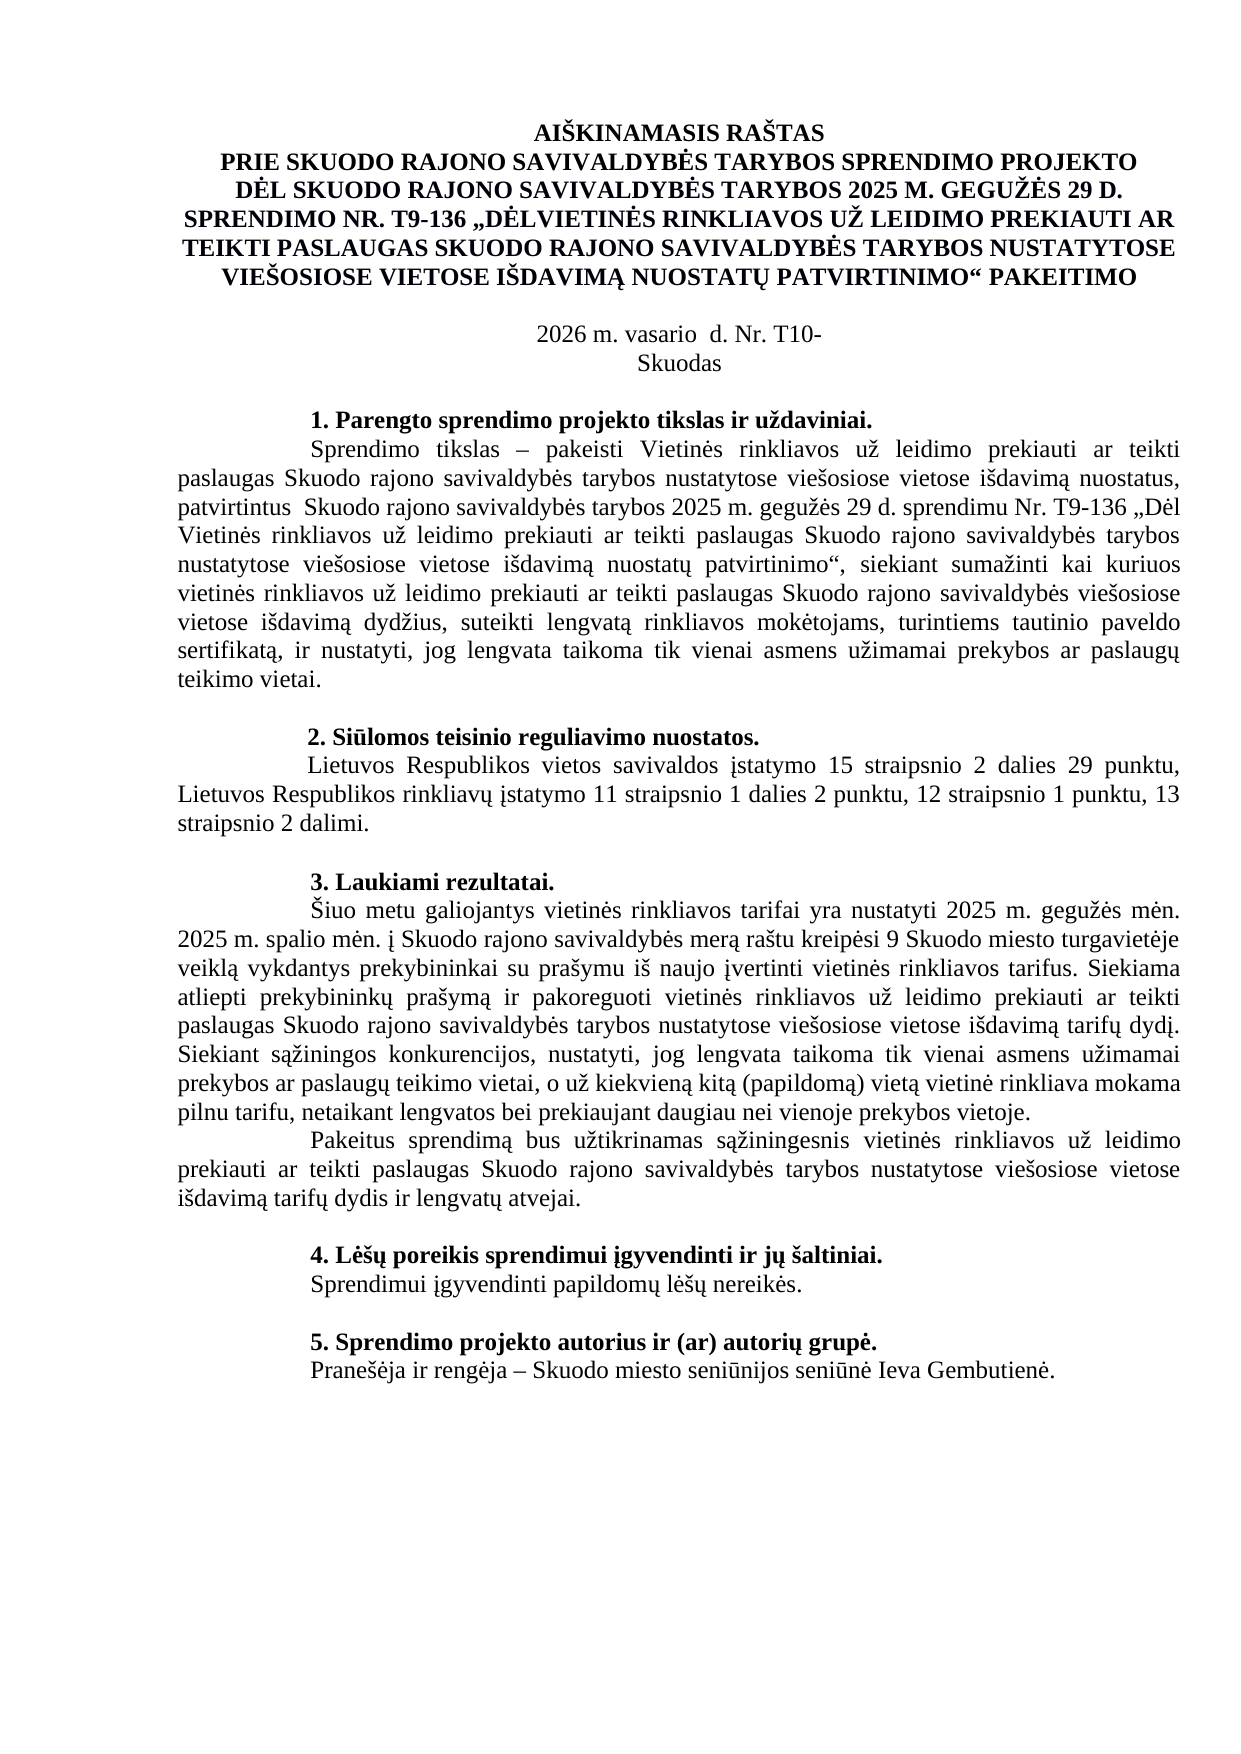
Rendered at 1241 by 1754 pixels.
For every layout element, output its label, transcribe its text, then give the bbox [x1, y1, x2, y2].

text Sprendimo tikslas – pakeisti Vietinės rinkliavos už leidimo prekiauti ar teikti paslaugas Skuodo rajono savivaldybės tarybos nustatytose viešosiose vietose išdavimą nuostatus, patvirtintus Skuodo rajono savivaldybės tarybos 2025 m. gegužės 29 d. sprendimu Nr. T9-136 „Dėl Vietinės rinkliavos už leidimo prekiauti ar teikti paslaugas Skuodo rajono savivaldybės tarybos nustatytose viešosiose vietose išdavimą nuostatų patvirtinimo“, siekiant sumažinti kai kuriuos vietinės rinkliavos už leidimo prekiauti ar teikti paslaugas Skuodo rajono savivaldybės viešosiose vietose išdavimą dydžius, suteikti lengvatą rinkliavos mokėtojams, turintiems tautinio paveldo sertifikatą, ir nustatyti, jog lengvata taikoma tik vienai asmens užimamai prekybos ar paslaugų teikimo vietai. [177, 434, 1181, 693]
text DĖL SKUODO RAJONO SAVIVALDYBĖS TARYBOS 2025 M. GEGUŽĖS 29 D. SPRENDIMO NR. T9-136 „DĖLVIETINĖS RINKLIAVOS UŽ LEIDIMO PREKIAUTI AR TEIKTI PASLAUGAS SKUODO RAJONO SAVIVALDYBĖS TARYBOS NUSTATYTOSE VIEŠOSIOSE VIETOSE IŠDAVIMĄ NUOSTATŲ PATVIRTINIMO“ PAKEITIMO [177, 176, 1181, 291]
text 4. Lėšų poreikis sprendimui įgyvendinti ir jų šaltiniai. [177, 1241, 1181, 1269]
text Šiuo metu galiojantys vietinės rinkliavos tarifai yra nustatyti 2025 m. gegužės mėn. 2025 m. spalio mėn. į Skuodo rajono savivaldybės merą raštu kreipėsi 9 Skuodo miesto turgavietėje veiklą vykdantys prekybininkai su prašymu iš naujo įvertinti vietinės rinkliavos tarifus. Siekiama atliepti prekybininkų prašymą ir pakoreguoti vietinės rinkliavos už leidimo prekiauti ar teikti paslaugas Skuodo rajono savivaldybės tarybos nustatytose viešosiose vietose išdavimą tarifų dydį. Siekiant sąžiningos konkurencijos, nustatyti, jog lengvata taikoma tik vienai asmens užimamai prekybos ar paslaugų teikimo vietai, o už kiekvieną kitą (papildomą) vietą vietinė rinkliava mokama pilnu tarifu, netaikant lengvatos bei prekiaujant daugiau nei vienoje prekybos vietoje. [177, 896, 1181, 1126]
text 5. Sprendimo projekto autorius ir (ar) autorių grupė. [177, 1327, 1181, 1356]
text Sprendimui įgyvendinti papildomų lėšų nereikės. [177, 1269, 1181, 1298]
text AIŠKINAMASIS RAŠTAS [177, 118, 1181, 147]
text Pranešėja ir rengėja – Skuodo miesto seniūnijos seniūnė Ieva Gembutienė. [177, 1356, 1181, 1384]
text 3. Laukiami rezultatai. [310, 867, 1181, 896]
text PRIE SKUODO RAJONO SAVIVALDYBĖS TARYBOS SPRENDIMO PROJEKTO [177, 147, 1181, 176]
text 2. Siūlomos teisinio reguliavimo nuostatos. [177, 722, 1181, 751]
text 1. Parengto sprendimo projekto tikslas ir uždaviniai. [310, 406, 1181, 434]
text Pakeitus sprendimą bus užtikrinamas sąžiningesnis vietinės rinkliavos už leidimo prekiauti ar teikti paslaugas Skuodo rajono savivaldybės tarybos nustatytose viešosiose vietose išdavimą tarifų dydis ir lengvatų atvejai. [177, 1126, 1181, 1212]
text Lietuvos Respublikos vietos savivaldos įstatymo 15 straipsnio 2 dalies 29 punktu, Lietuvos Respublikos rinkliavų įstatymo 11 straipsnio 1 dalies 2 punktu, 12 straipsnio 1 punktu, 13 straipsnio 2 dalimi. [177, 751, 1181, 837]
text Skuodas [177, 348, 1181, 377]
text 2026 m. vasario d. Nr. T10- [177, 319, 1181, 348]
